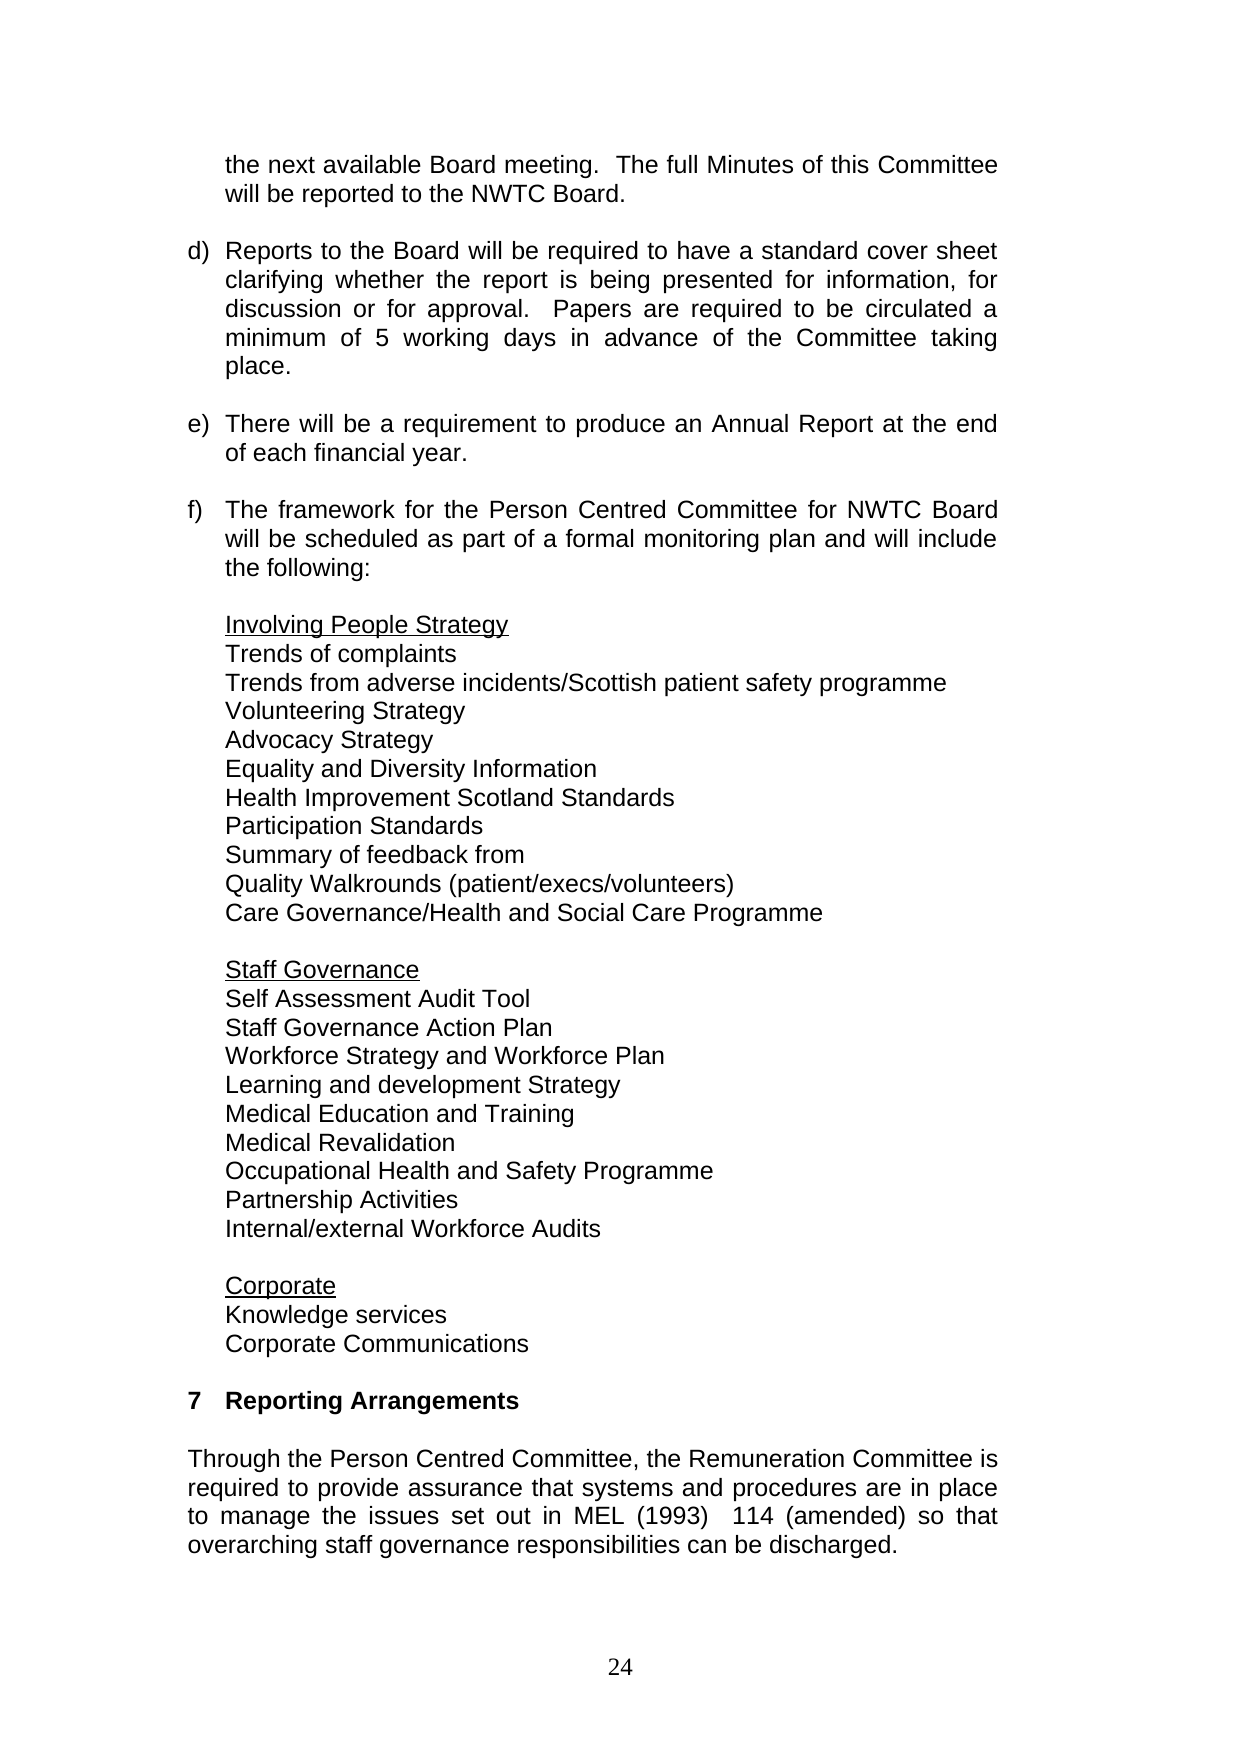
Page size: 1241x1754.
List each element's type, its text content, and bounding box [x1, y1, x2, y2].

text Self Assessment Audit Tool [225, 984, 999, 1012]
list Reports to the Board will be required to have a standard cover sheet clarifying whether the report is being presented for information, for discussion or for approval. Papers are required to be circulated a minimum of 5 working days in advance of the Committee taking place. [187, 236, 999, 380]
list Reporting Arrangements [187, 1386, 999, 1415]
text Participation Standards [225, 811, 999, 840]
text Through the Person Centred Committee, the Remuneration Committee is required to provide assurance that systems and procedures are in place to manage the issues set out in MEL (1993) 114 (amended) so that overarching staff governance responsibilities can be discharged. [187, 1444, 999, 1559]
text Partnership Activities [225, 1185, 999, 1214]
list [187, 150, 999, 207]
text Internal/external Workforce Audits [225, 1214, 999, 1242]
text Knowledge services [225, 1300, 999, 1329]
text Advocacy Strategy [225, 725, 999, 754]
text Quality Walkrounds (patient/execs/volunteers) [225, 869, 999, 897]
text Staff Governance [225, 955, 999, 984]
list The framework for the Person Centred Committee for NWTC Board will be scheduled as part of a formal monitoring plan and will include the following: [187, 495, 999, 581]
text Workforce Strategy and Workforce Plan [225, 1041, 999, 1070]
text Volunteering Strategy [225, 696, 999, 725]
text Medical Revalidation [225, 1127, 999, 1156]
text Care Governance/Health and Social Care Programme [225, 897, 999, 926]
text Trends from adverse incidents/Scottish patient safety programme [225, 667, 999, 696]
text Medical Education and Training [225, 1099, 999, 1127]
text Health Improvement Scotland Standards [225, 782, 999, 811]
text Occupational Health and Safety Programme [225, 1156, 999, 1185]
text Corporate Communications [225, 1329, 999, 1357]
list There will be a requirement to produce an Annual Report at the end of each financial year. [187, 409, 999, 466]
text Staff Governance Action Plan [225, 1012, 999, 1041]
text Involving People Strategy [225, 610, 999, 639]
text Trends of complaints [225, 639, 999, 667]
text Learning and development Strategy [225, 1070, 999, 1099]
text Corporate [225, 1271, 999, 1300]
text Equality and Diversity Information [225, 754, 999, 782]
text Summary of feedback from [225, 840, 999, 869]
